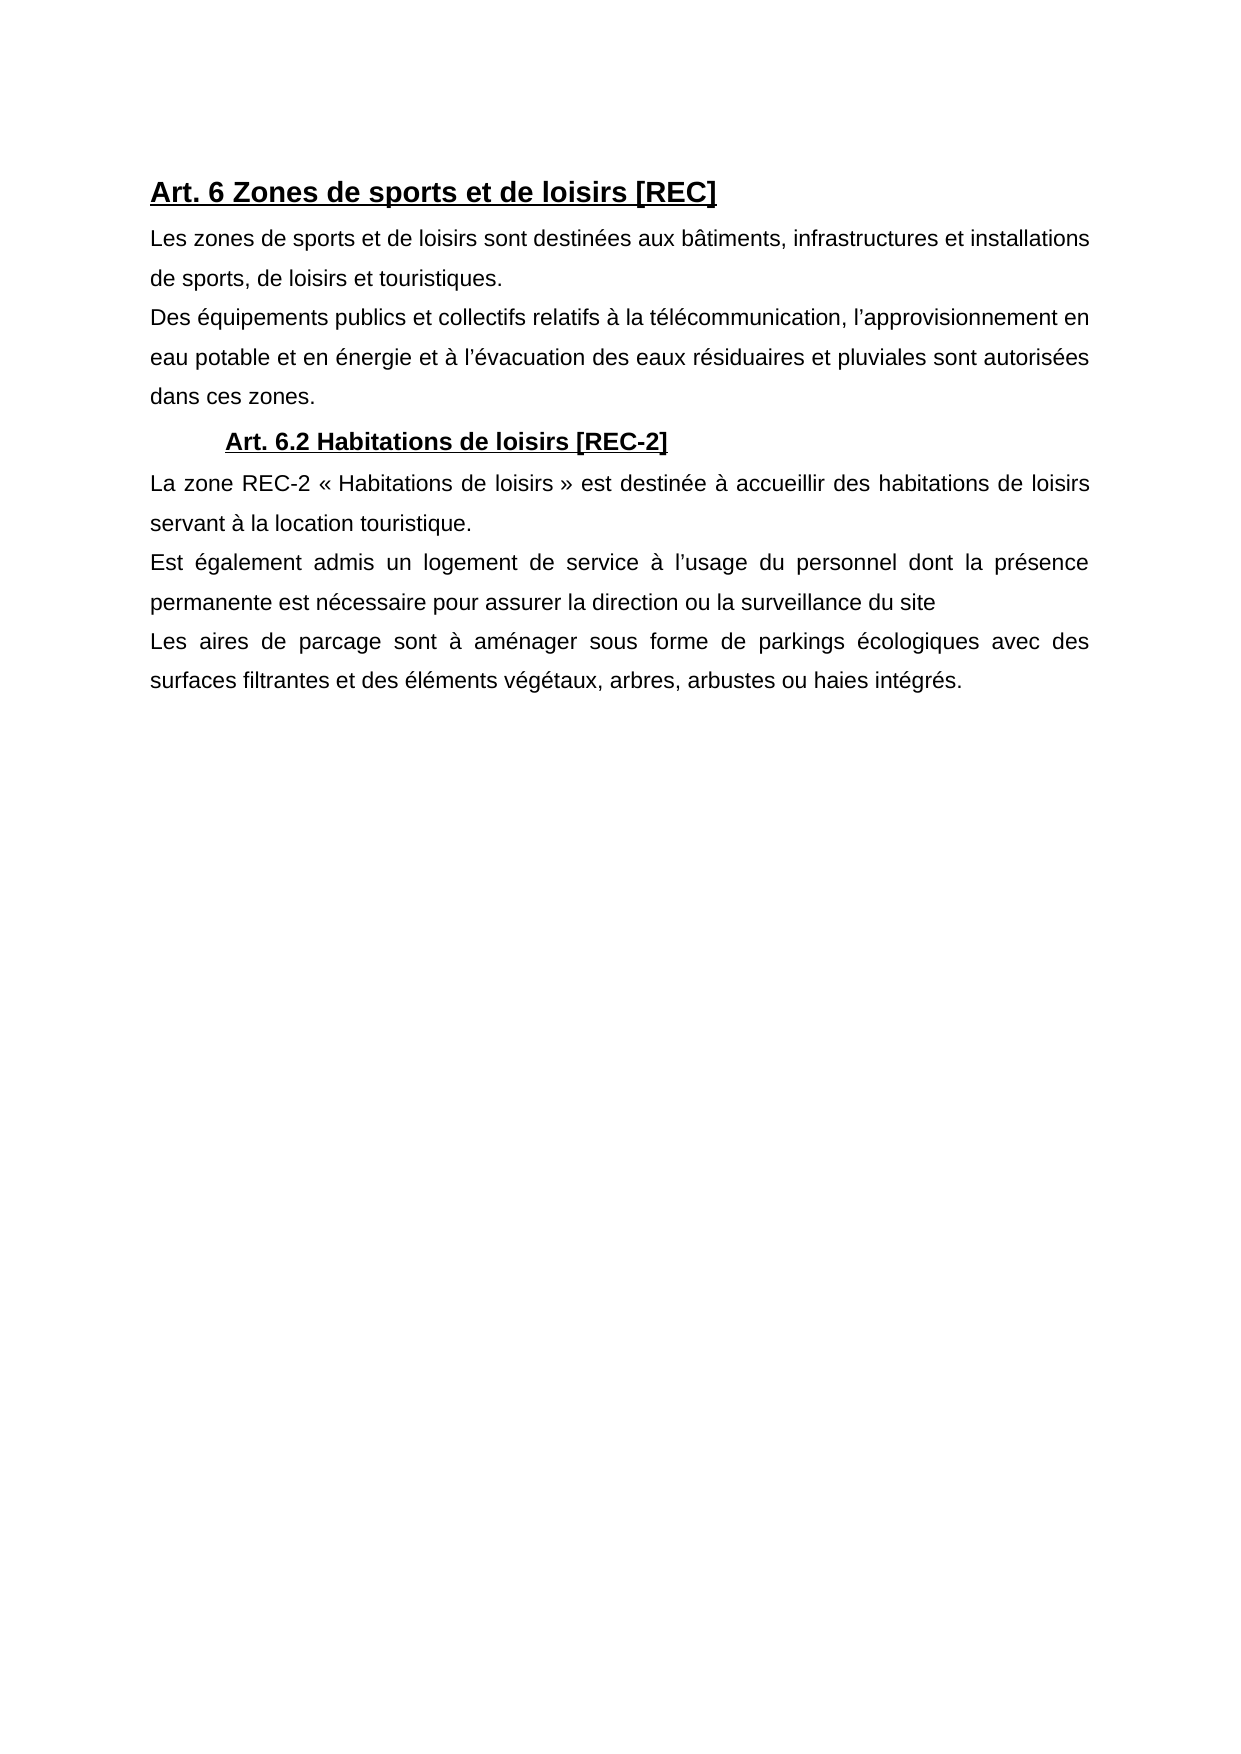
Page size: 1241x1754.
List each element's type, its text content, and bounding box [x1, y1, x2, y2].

text La zone REC-2 « Habitations de loisirs » est destinée à accueillir des habitations de loisirs servant à la location touristique. [150, 470, 1090, 536]
text Est également admis un logement de service à l’usage du personnel dont la présence permanente est nécessaire pour assurer la direction ou la surveillance du site [150, 549, 1090, 615]
text Des équipements publics et collectifs relatifs à la télécommunication, l’approvisionnement en eau potable et en énergie et à l’évacuation des eaux résiduaires et pluviales sont autorisées dans ces zones. [150, 304, 1090, 409]
subtitle Art. 6.2 Habitations de loisirs [REC-2] [225, 427, 1090, 456]
text Les zones de sports et de loisirs sont destinées aux bâtiments, infrastructures et installations de sports, de loisirs et touristiques. [150, 225, 1090, 291]
text Les aires de parcage sont à aménager sous forme de parkings écologiques avec des surfaces filtrantes et des éléments végétaux, arbres, arbustes ou haies intégrés. [150, 628, 1090, 694]
subtitle Art. 6 Zones de sports et de loisirs [REC] [150, 175, 1090, 208]
